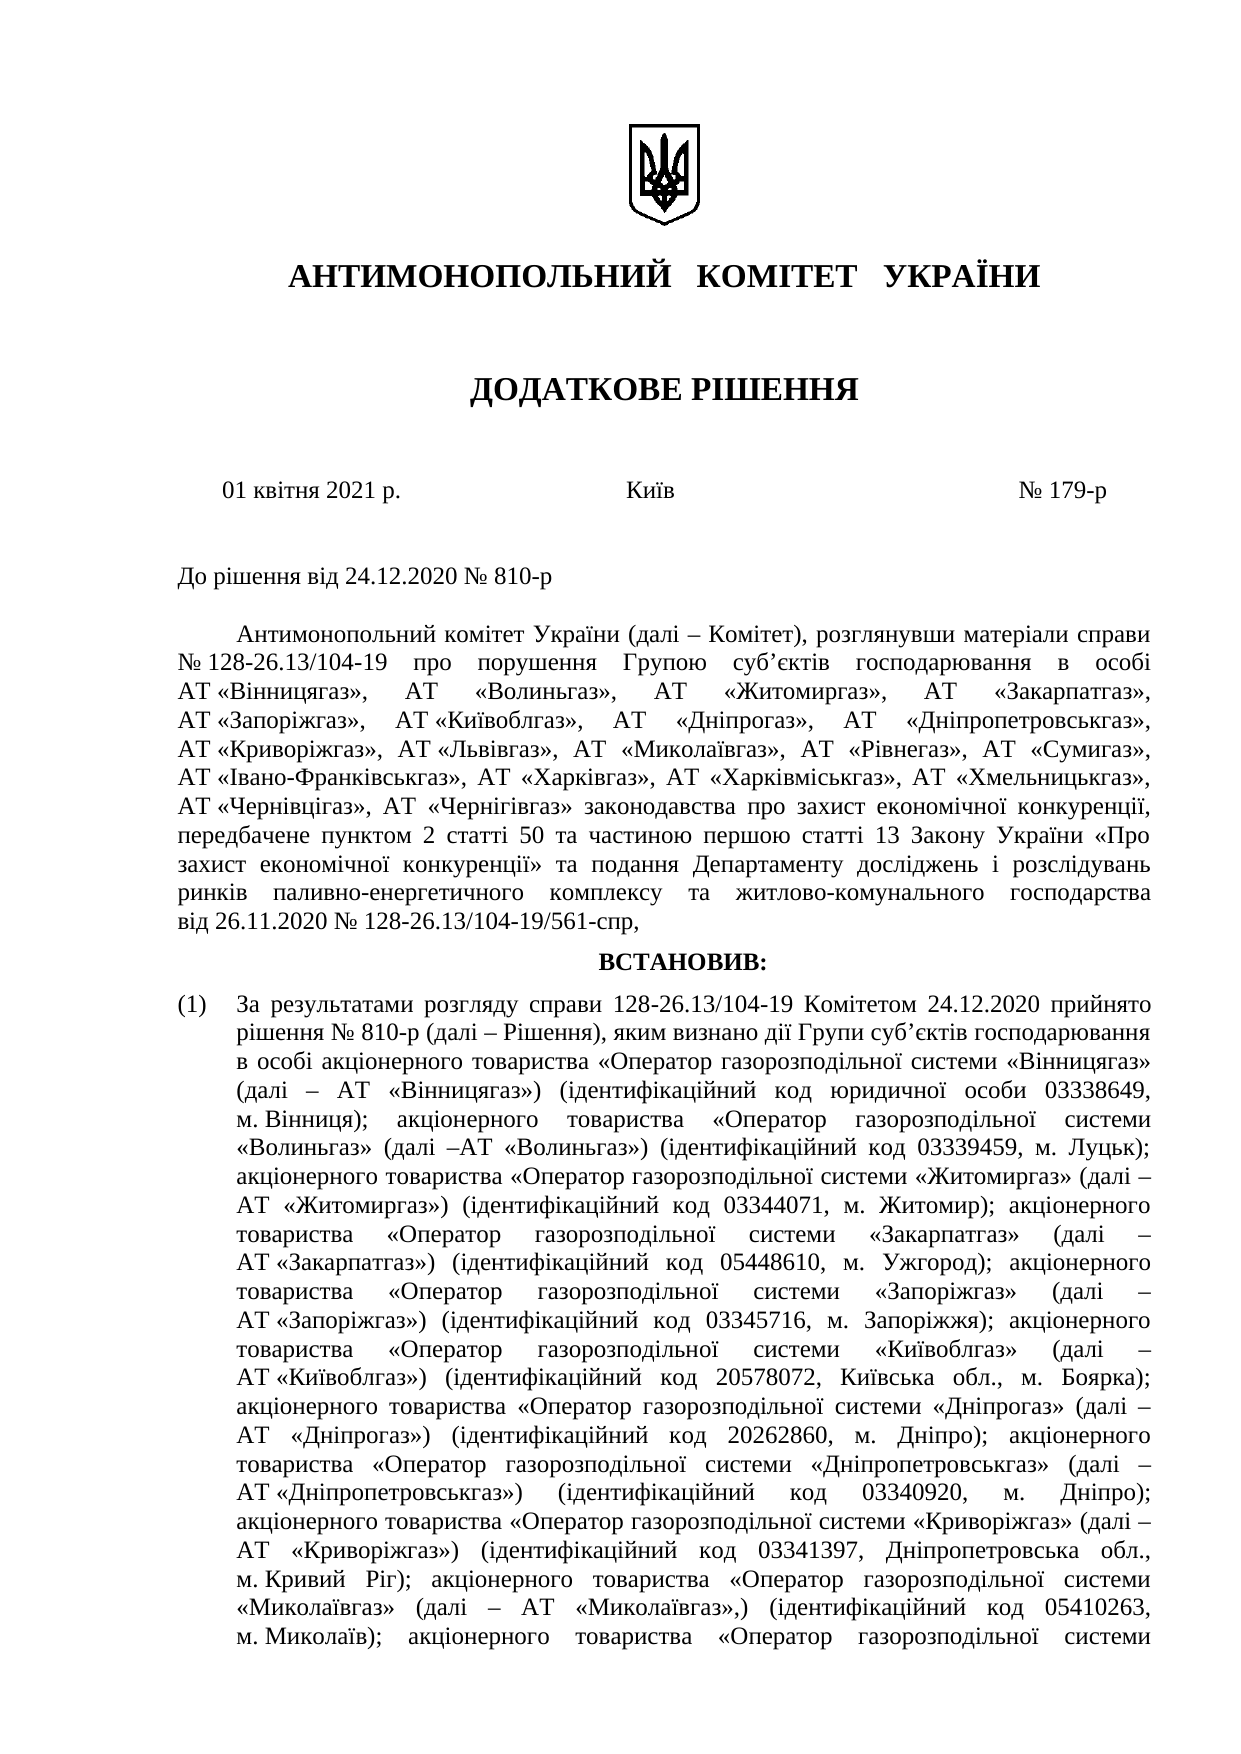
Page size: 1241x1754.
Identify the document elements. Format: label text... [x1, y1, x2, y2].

text Антимонопольний комітет України (далі – Комітет), розглянувши матеріали справи № 128-26.13/104-19 про порушення Групою суб’єктів господарювання в особі АТ «Вінницягаз», АТ «Волиньгаз», АТ «Житомиргаз», АТ «Закарпатгаз», АТ «Запоріжгаз», АТ «Київоблгаз», АТ «Дніпрогаз», АТ «Дніпропетровськгаз», АТ «Криворіжгаз», АТ «Львівгаз», АТ «Миколаївгаз», АТ «Рівнегаз», АТ «Сумигаз», АТ «Івано-Франківськгаз», АТ «Харківгаз», АТ «Харківміськгаз», АТ «Хмельницькгаз», АТ «Чернівцігаз», АТ «Чернігівгаз» законодавства про захист економічної конкуренції, передбачене пунктом 2 статті 50 та частиною першою статті 13 Закону України «Про захист економічної конкуренції» та подання Департаменту досліджень і розслідувань ринків паливно-енергетичного комплексу та житлово-комунального господарства від 26.11.2020 № 128-26.13/104-19/561-спр, [177, 619, 1152, 935]
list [177, 989, 1152, 1650]
text ДОДАТКОВЕ РІШЕННЯ [177, 369, 1152, 408]
text АНТИМОНОПОЛЬНИЙ КОМІТЕТ УКРАЇНИ [177, 256, 1152, 294]
text 01 квітня 2021 р. Київ № 179-р [177, 475, 1152, 504]
text До рішення від 24.12.2020 № 810-р [177, 561, 1152, 590]
picture [614, 118, 715, 232]
text ВСТАНОВИВ: [214, 947, 1152, 976]
